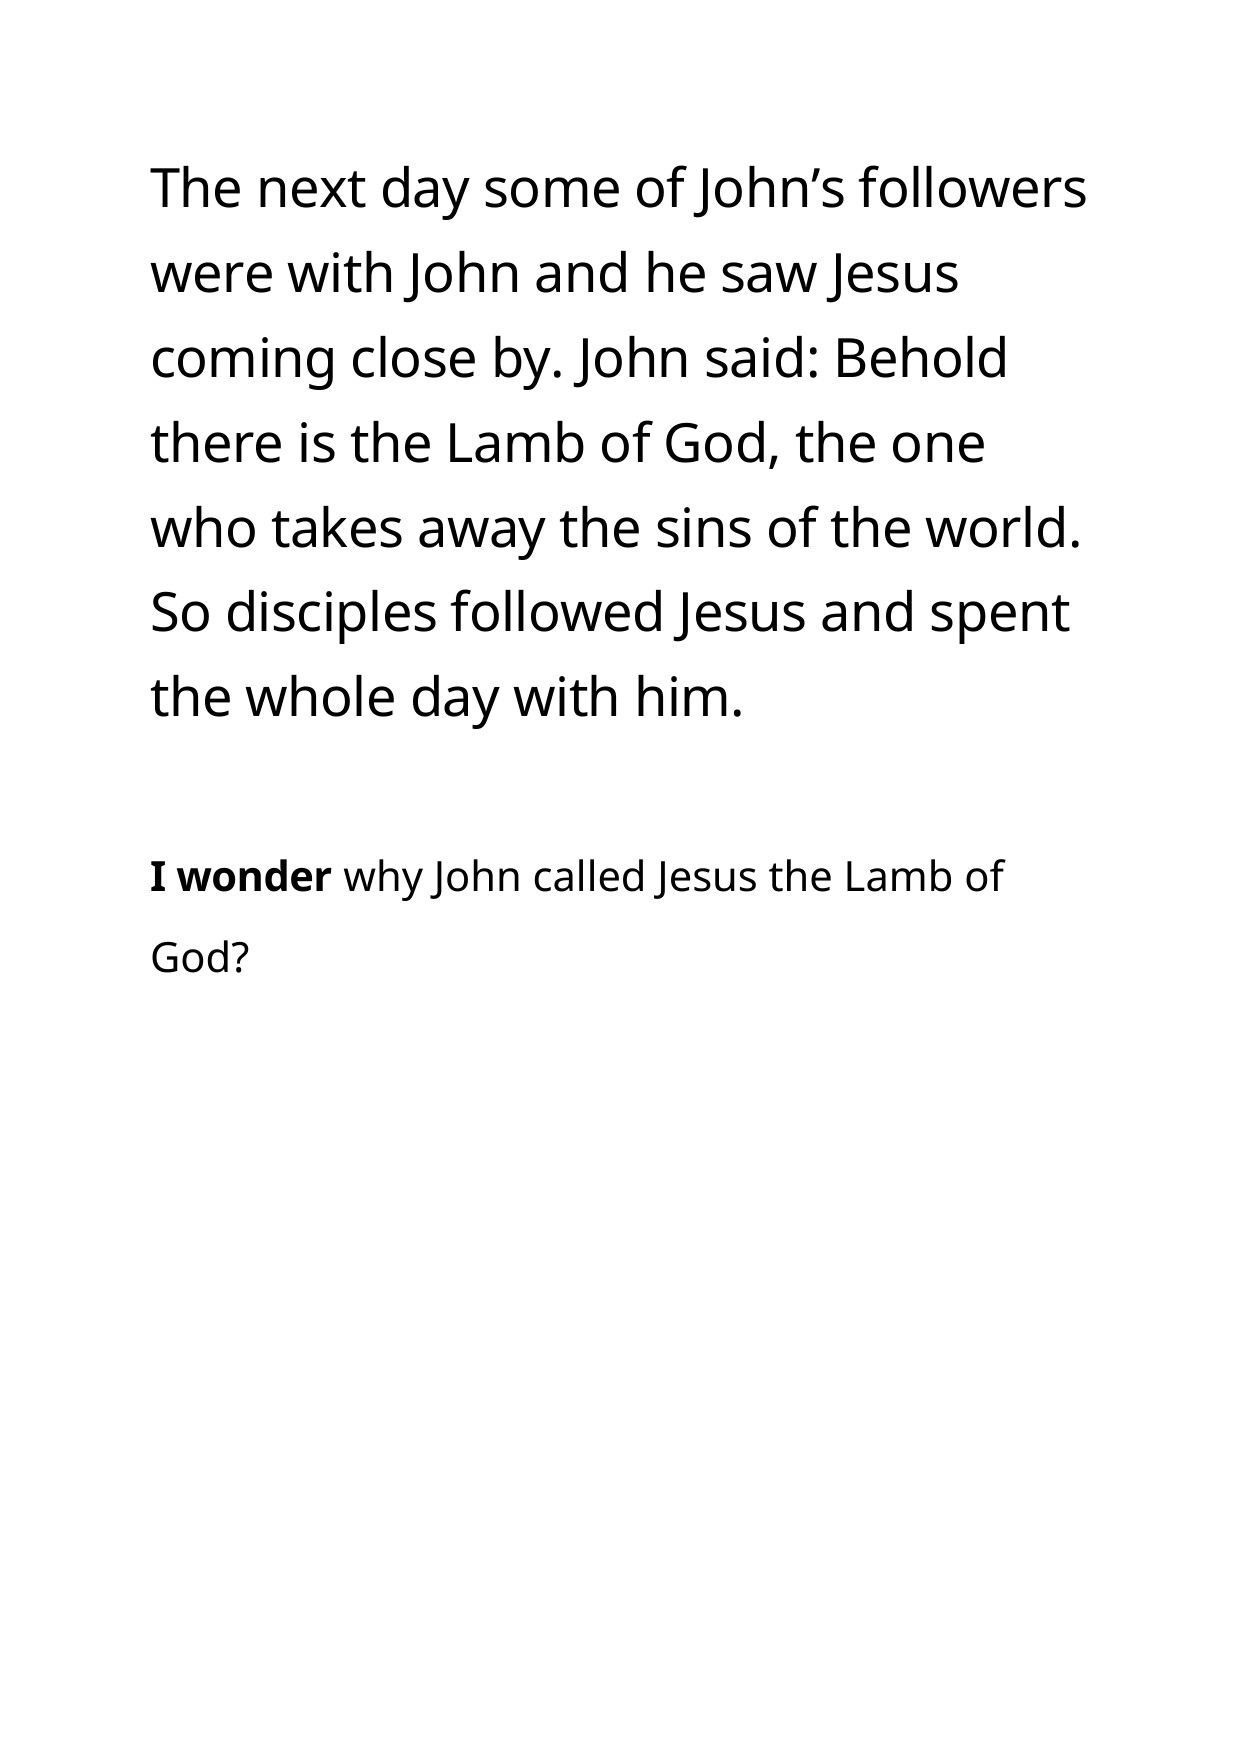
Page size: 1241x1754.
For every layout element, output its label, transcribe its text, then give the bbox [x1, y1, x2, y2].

text The next day some of John’s followers were with John and he saw Jesus coming close by. John said: Behold there is the Lamb of God, the one who takes away the sins of the world. So disciples followed Jesus and spent the whole day with him. [150, 150, 1090, 732]
text I wonder why John called Jesus the Lamb of God? [150, 764, 1090, 988]
